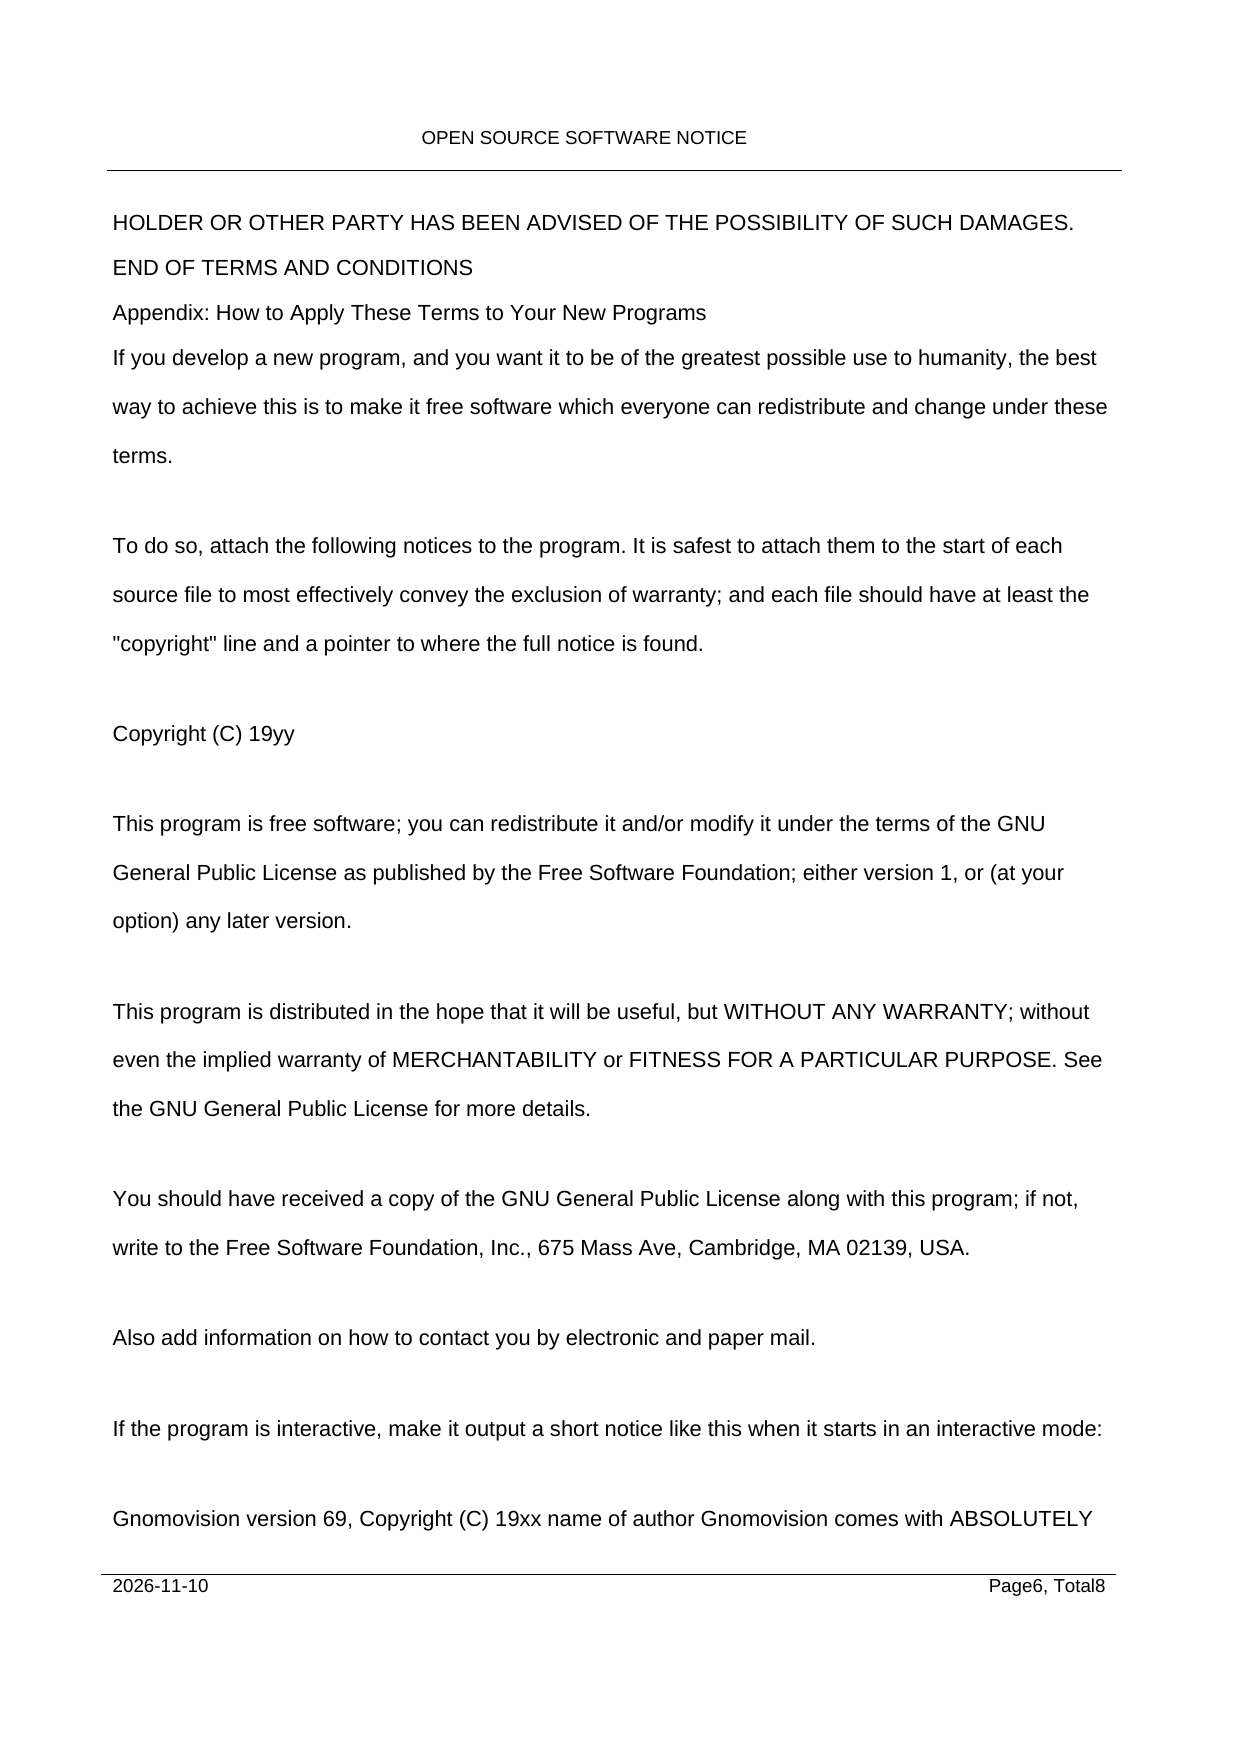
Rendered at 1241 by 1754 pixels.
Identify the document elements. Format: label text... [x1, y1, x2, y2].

text This program is distributed in the hope that it will be useful, but WITHOUT ANY WARRANTY; without even the implied warranty of MERCHANTABILITY or FITNESS FOR A PARTICULAR PURPOSE. See the GNU General Public License for more details. [112, 995, 1128, 1125]
text This program is free software; you can redistribute it and/or modify it under the terms of the GNU General Public License as published by the Free Software Foundation; either version 1, or (at your option) any later version. [112, 807, 1128, 937]
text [112, 1502, 1128, 1534]
text If the program is interactive, make it output a short notice like this when it starts in an interactive mode: [112, 1412, 1128, 1444]
text To do so, attach the following notices to the program. It is safest to attach them to the start of each source file to most effectively convey the exclusion of warranty; and each file should have at least the "copyright" line and a pointer to where the full notice is found. [112, 529, 1128, 659]
text Copyright (C) 19yy [112, 717, 1128, 749]
text You should have received a copy of the GNU General Public License along with this program; if not, write to the Free Software Foundation, Inc., 675 Mass Ave, Cambridge, MA 02139, USA. [112, 1183, 1128, 1264]
text Also add information on how to contact you by electronic and paper mail. [112, 1322, 1128, 1354]
text END OF TERMS AND CONDITIONS [112, 251, 1128, 284]
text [112, 206, 1128, 239]
text If you develop a new program, and you want it to be of the greatest possible use to humanity, the best way to achieve this is to make it free software which everyone can redistribute and change under these terms. [112, 342, 1128, 472]
text Appendix: How to Apply These Terms to Your New Programs [112, 297, 1128, 329]
